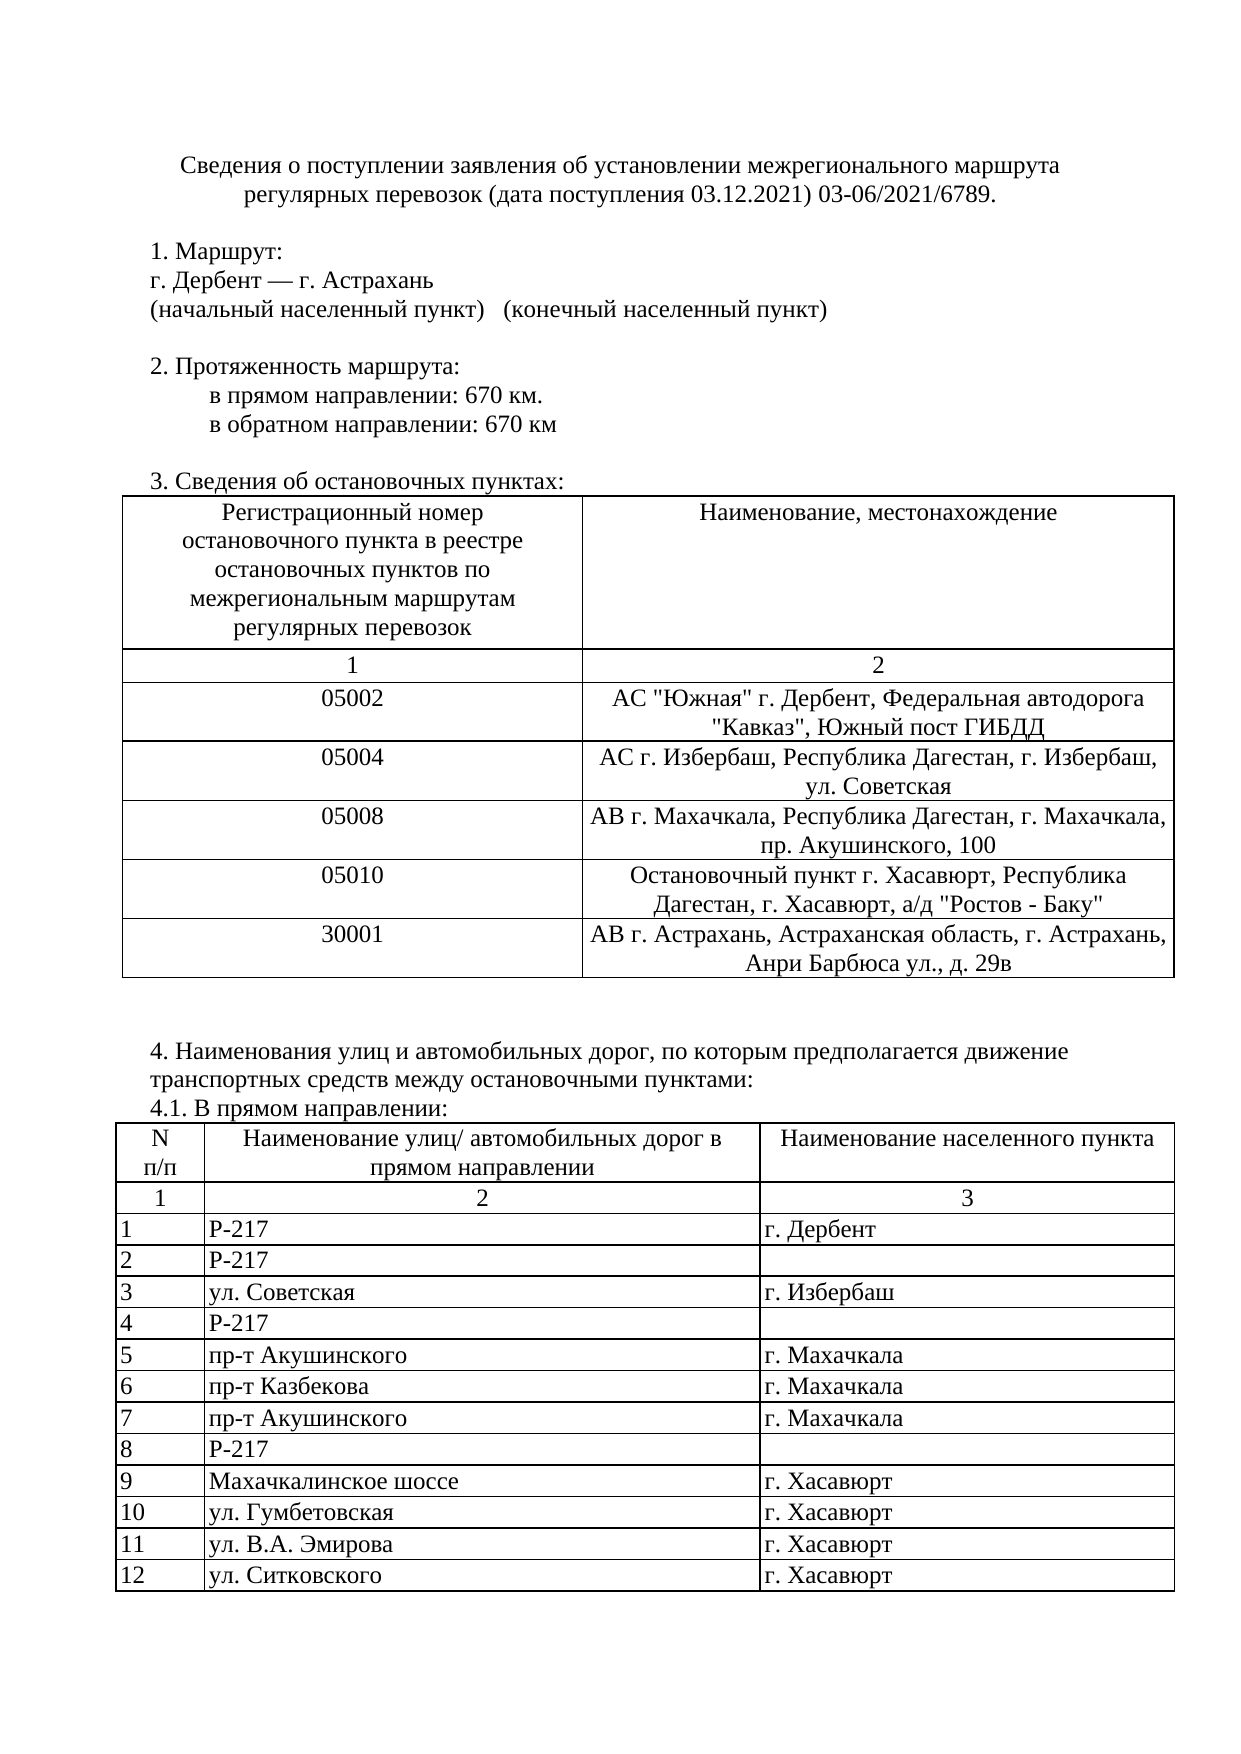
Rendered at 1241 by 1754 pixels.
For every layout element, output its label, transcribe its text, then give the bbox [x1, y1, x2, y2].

table_cell ул. В.А. Эмирова [205, 1529, 759, 1558]
text 3. Сведения об остановочных пунктах: [150, 466, 1090, 495]
text 4. Наименования улиц и автомобильных дорог, по которым предполагается движение транспортных средств между остановочными пунктами: [150, 1036, 1090, 1093]
text 4.1. В прямом направлении: [150, 1093, 1090, 1122]
table_cell [761, 1434, 1174, 1464]
table_cell 05010 [123, 860, 582, 918]
table_cell 2 [583, 650, 1173, 681]
table_cell пр-т Акушинского [205, 1340, 759, 1370]
table_cell пр-т Казбекова [205, 1371, 759, 1401]
table_cell АВ г. Махачкала, Республика Дагестан, г. Махачкала, пр. Акушинского, 100 [583, 801, 1173, 858]
table_cell 1 [117, 1183, 204, 1212]
table_cell г. Дербент [761, 1214, 1174, 1244]
table_cell Р-217 [205, 1308, 759, 1338]
table_cell ул. Советская [205, 1277, 759, 1307]
text 2. Протяженность маршрута: [150, 351, 1090, 380]
table_cell ул. Гумбетовская [205, 1497, 759, 1527]
table_cell Р-217 [205, 1246, 759, 1275]
table_header Наименование, местонахождение [583, 497, 1173, 648]
table_cell 05008 [123, 801, 582, 858]
table_cell 2 [117, 1246, 204, 1275]
text в обратном направлении: 670 км [150, 409, 1090, 437]
table_header Наименование населенного пункта [761, 1124, 1174, 1181]
table_cell [761, 1308, 1174, 1338]
table_cell АС г. Избербаш, Республика Дагестан, г. Избербаш, ул. Советская [583, 742, 1173, 799]
table_cell 2 [205, 1183, 759, 1212]
table_cell [761, 1246, 1174, 1275]
table_cell 12 [117, 1560, 204, 1590]
table_cell г. Хасавюрт [761, 1529, 1174, 1558]
table_cell АС "Южная" г. Дербент, Федеральная автодорога "Кавказ", Южный пост ГИБДД [583, 683, 1173, 740]
table_cell 4 [117, 1308, 204, 1338]
table_cell г. Махачкала [761, 1371, 1174, 1401]
table_cell 1 [123, 650, 582, 681]
table_cell 6 [117, 1371, 204, 1401]
table_cell Р-217 [205, 1434, 759, 1464]
table_cell 05004 [123, 742, 582, 799]
table_cell 05002 [123, 683, 582, 740]
table_cell г. Махачкала [761, 1403, 1174, 1433]
text г. Дербент — г. Астрахань [150, 265, 1090, 294]
table_cell г. Хасавюрт [761, 1466, 1174, 1496]
table_cell 1 [117, 1214, 204, 1244]
table_header Наименование улиц/ автомобильных дорог в прямом направлении [205, 1124, 759, 1181]
text в прямом направлении: 670 км. [150, 380, 1090, 409]
text (начальный населенный пункт) (конечный населенный пункт) [150, 294, 1090, 322]
table_cell г. Избербаш [761, 1277, 1174, 1307]
table_cell ул. Ситковского [205, 1560, 759, 1590]
table_cell 3 [761, 1183, 1174, 1212]
table_cell 3 [117, 1277, 204, 1307]
table_cell АВ г. Астрахань, Астраханская область, г. Астрахань, Анри Барбюса ул., д. 29в [583, 919, 1173, 977]
text Сведения о поступлении заявления об установлении межрегионального маршрута регулярных перевозок (дата поступления 03.12.2021) 03-06/2021/6789. [150, 150, 1090, 207]
table_cell 5 [117, 1340, 204, 1370]
table_cell г. Хасавюрт [761, 1497, 1174, 1527]
table_cell 10 [117, 1497, 204, 1527]
table_header Регистрационный номер остановочного пункта в реестре остановочных пунктов по межрегиональным маршрутам регулярных перевозок [123, 497, 582, 648]
table_cell Р-217 [205, 1214, 759, 1244]
table_cell 11 [117, 1529, 204, 1558]
table_cell Остановочный пункт г. Хасавюрт, Республика Дагестан, г. Хасавюрт, а/д "Ростов - Баку" [583, 860, 1173, 918]
table_cell 8 [117, 1434, 204, 1464]
table_cell 9 [117, 1466, 204, 1496]
table_cell Махачкалинское шоссе [205, 1466, 759, 1496]
table_cell г. Хасавюрт [761, 1560, 1174, 1590]
text 1. Маршрут: [150, 236, 1090, 265]
table_cell 7 [117, 1403, 204, 1433]
table_cell пр-т Акушинского [205, 1403, 759, 1433]
table_cell 30001 [123, 919, 582, 977]
table_cell г. Махачкала [761, 1340, 1174, 1370]
table_header N п/п [117, 1124, 204, 1181]
